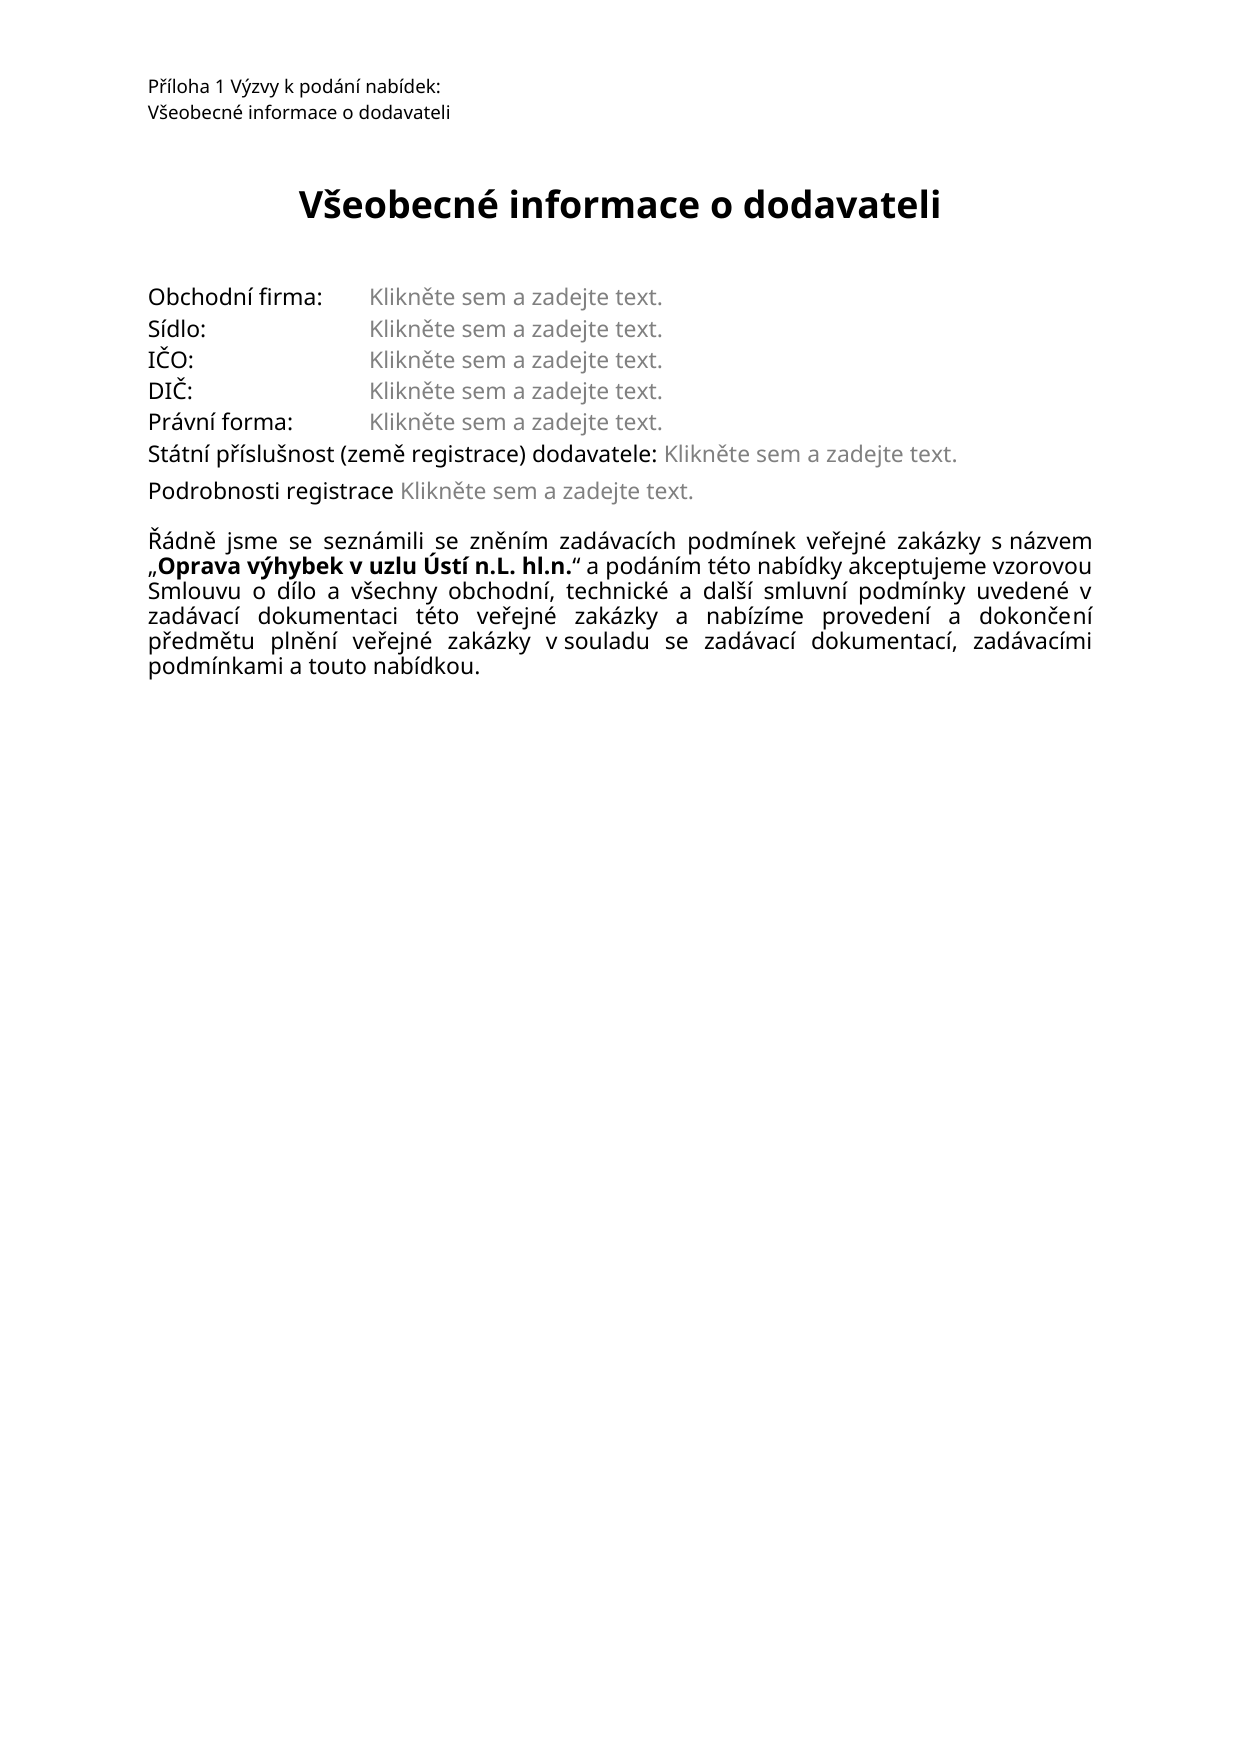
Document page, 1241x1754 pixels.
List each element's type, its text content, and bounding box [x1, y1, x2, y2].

text Podrobnosti registrace [148, 479, 1093, 504]
text Právní forma: [148, 411, 1093, 436]
text Obchodní firma: [148, 286, 1093, 311]
text Státní příslušnost (země registrace) dodavatele: [148, 442, 1093, 467]
text IČO: [148, 348, 1093, 373]
text DIČ: [148, 379, 1093, 404]
title Všeobecné informace o dodavateli [148, 178, 1093, 229]
text Řádně jsme se seznámili se zněním zadávacích podmínek veřejné zakázky s názvem „Oprava výhybek v uzlu Ústí n.L. hl.n.“ a podáním této nabídky akceptujeme vzorovou Smlouvu o dílo a všechny obchodní, technické a další smluvní podmínky uvedené v zadávací dokumentaci této veřejné zakázky a nabízíme provedení a dokončení předmětu plnění veřejné zakázky v souladu se zadávací dokumentací, zadávacími podmínkami a touto nabídkou. [148, 529, 1093, 679]
text Sídlo: [148, 317, 1093, 342]
